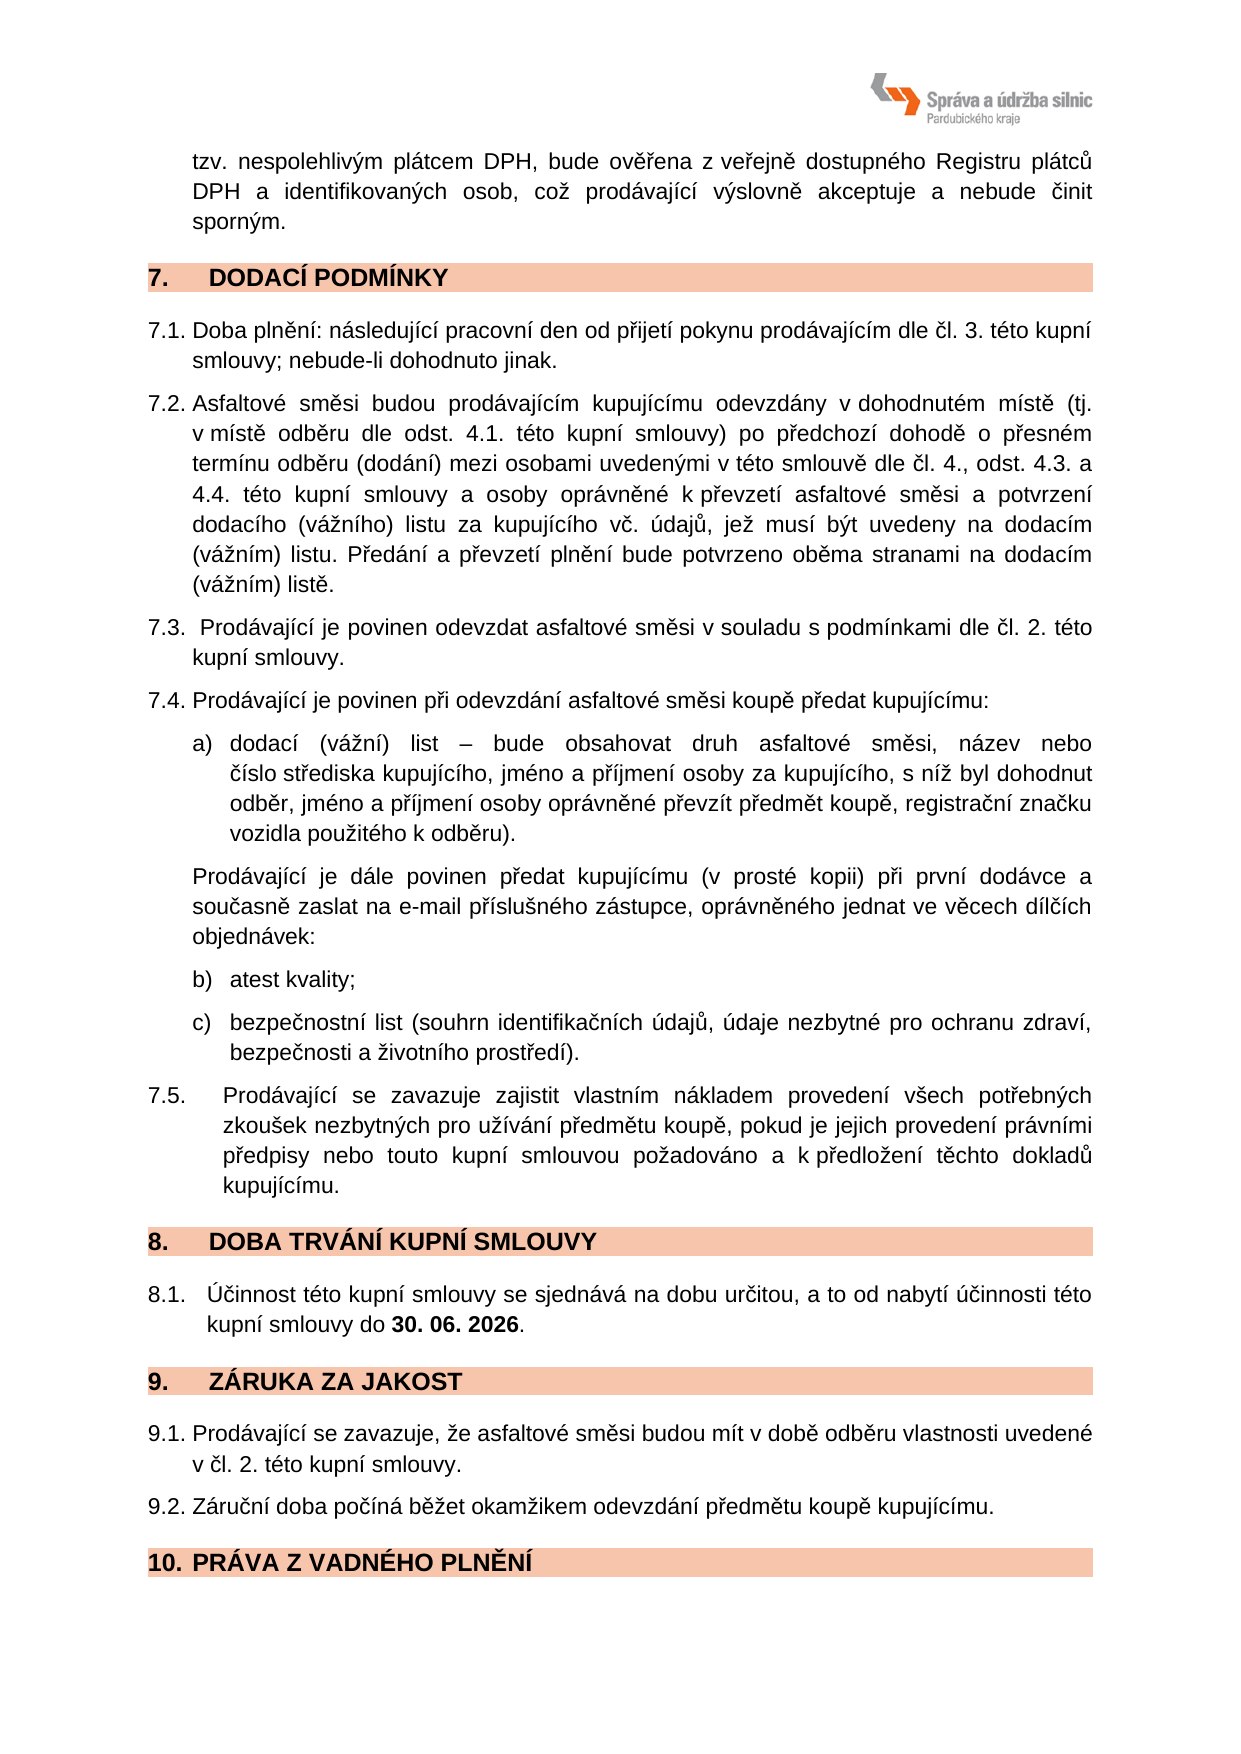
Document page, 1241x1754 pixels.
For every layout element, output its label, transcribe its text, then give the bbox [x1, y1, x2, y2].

list Záruční doba počíná běžet okamžikem odevzdání předmětu koupě kupujícímu. [148, 1493, 1093, 1519]
list Asfaltové směsi budou prodávajícím kupujícímu odevzdány v dohodnutém místě (tj. v místě odběru dle odst. 4.1. této kupní smlouvy) po předchozí dohodě o přesném termínu odběru (dodání) mezi osobami uvedenými v této smlouvě dle čl. 4., odst. 4.3. a 4.4. této kupní smlouvy a osoby oprávněné k převzetí asfaltové směsi a potvrzení dodacího (vážního) listu za kupujícího vč. údajů, jež musí být uvedeny na dodacím (vážním) listu. Předání a převzetí plnění bude potvrzeno oběma stranami na dodacím (vážním) listě. [148, 390, 1093, 597]
list Prodávající se zavazuje, že asfaltové směsi budou mít v době odběru vlastnosti uvedené v čl. 2. této kupní smlouvy. [148, 1420, 1093, 1477]
list Prodávající se zavazuje zajistit vlastním nákladem provedení všech potřebných zkoušek nezbytných pro užívání předmětu koupě, pokud je jejich provedení právními předpisy nebo touto kupní smlouvou požadováno a k předložení těchto dokladů kupujícímu. [148, 1082, 1093, 1198]
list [148, 148, 1093, 234]
list Doba plnění: následující pracovní den od přijetí pokynu prodávajícím dle čl. 3. této kupní smlouvy; nebude-li dohodnuto jinak. [148, 317, 1093, 373]
list Záruka za jakost [148, 1367, 1093, 1395]
list Účinnost této kupní smlouvy se sjednává na dobu určitou, a to od nabytí účinnosti této kupní smlouvy do 30. 06. 2026. [148, 1281, 1093, 1338]
list Prodávající je povinen odevzdat asfaltové směsi v souladu s podmínkami dle čl. 2. této kupní smlouvy. [148, 614, 1093, 670]
list bezpečnostní list (souhrn identifikačních údajů, údaje nezbytné pro ochranu zdraví, bezpečnosti a životního prostředí). [192, 1009, 1093, 1065]
list Práva z vadného plnění [148, 1548, 1093, 1577]
list Dodací podmínky [148, 263, 1093, 292]
list Prodávající je povinen při odevzdání asfaltové směsi koupě předat kupujícímu: [148, 687, 1093, 713]
list dodací (vážní) list – bude obsahovat druh asfaltové směsi, název nebo číslo střediska kupujícího, jméno a příjmení osoby za kupujícího, s níž byl dohodnut odběr, jméno a příjmení osoby oprávněné převzít předmět koupě, registrační značku vozidla použitého k odběru). [192, 729, 1093, 846]
picture [870, 73, 1093, 126]
list Prodávající je dále povinen předat kupujícímu (v prosté kopii) při první dodávce a současně zaslat na e-mail příslušného zástupce, oprávněného jednat ve věcech dílčích objednávek: [192, 863, 1093, 949]
list Doba trvání kupní smlouvy [148, 1227, 1093, 1256]
list atest kvality; [192, 966, 1093, 992]
